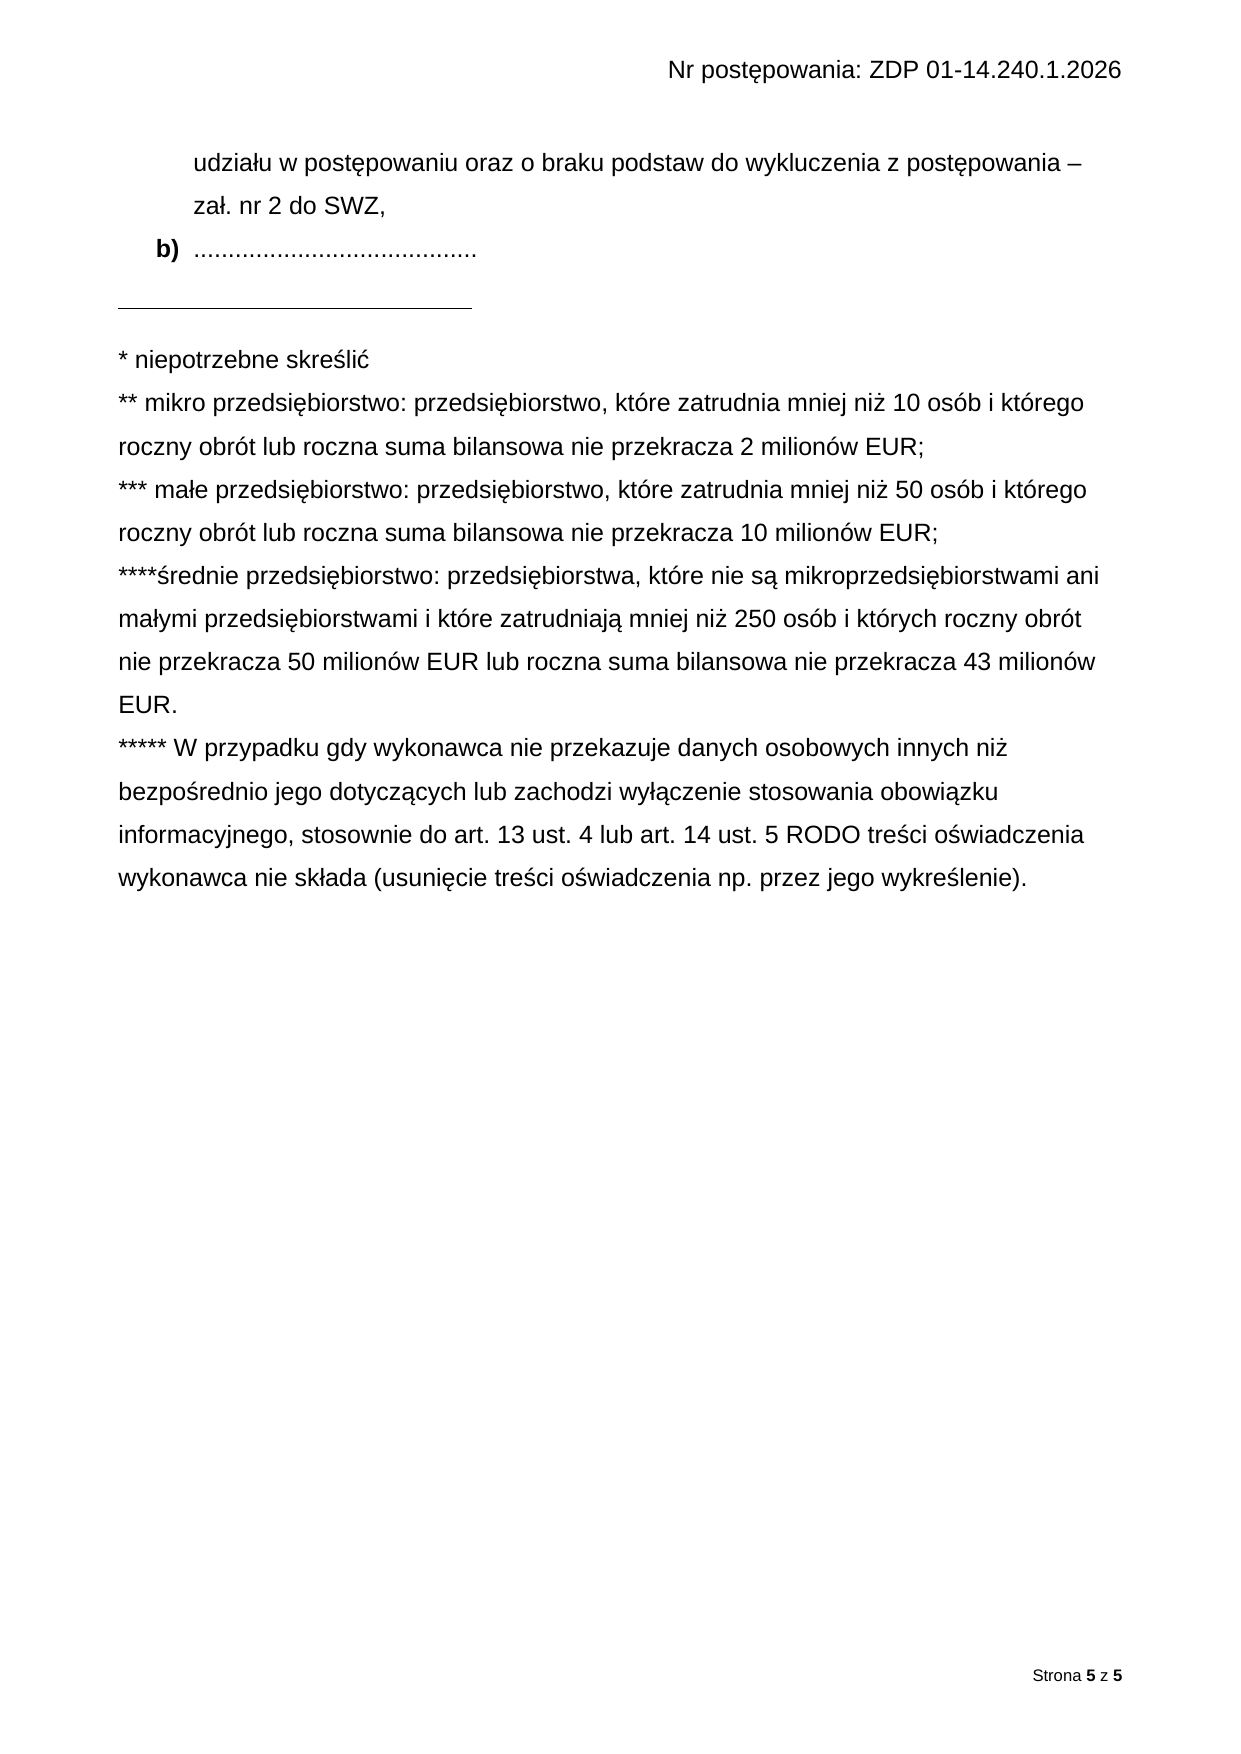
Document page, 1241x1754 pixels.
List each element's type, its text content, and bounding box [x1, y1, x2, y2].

text * niepotrzebne skreślić [118, 345, 1122, 374]
text *** małe przedsiębiorstwo: przedsiębiorstwo, które zatrudnia mniej niż 50 osób i którego roczny obrót lub roczna suma bilansowa nie przekracza 10 milionów EUR; [118, 474, 1122, 546]
text ** mikro przedsiębiorstwo: przedsiębiorstwo, które zatrudnia mniej niż 10 osób i którego roczny obrót lub roczna suma bilansowa nie przekracza 2 milionów EUR; [118, 388, 1122, 460]
list ......................................... [156, 234, 1122, 263]
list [156, 148, 1122, 219]
text ***** W przypadku gdy wykonawca nie przekazuje danych osobowych innych niż bezpośrednio jego dotyczących lub zachodzi wyłączenie stosowania obowiązku informacyjnego, stosownie do art. 13 ust. 4 lub art. 14 ust. 5 RODO treści oświadczenia wykonawca nie składa (usunięcie treści oświadczenia np. przez jego wykreślenie). [118, 733, 1122, 891]
text ****średnie przedsiębiorstwo: przedsiębiorstwa, które nie są mikroprzedsiębiorstwami ani małymi przedsiębiorstwami i które zatrudniają mniej niż 250 osób i których roczny obrót nie przekracza 50 milionów EUR lub roczna suma bilansowa nie przekracza 43 milionów EUR. [118, 561, 1122, 719]
